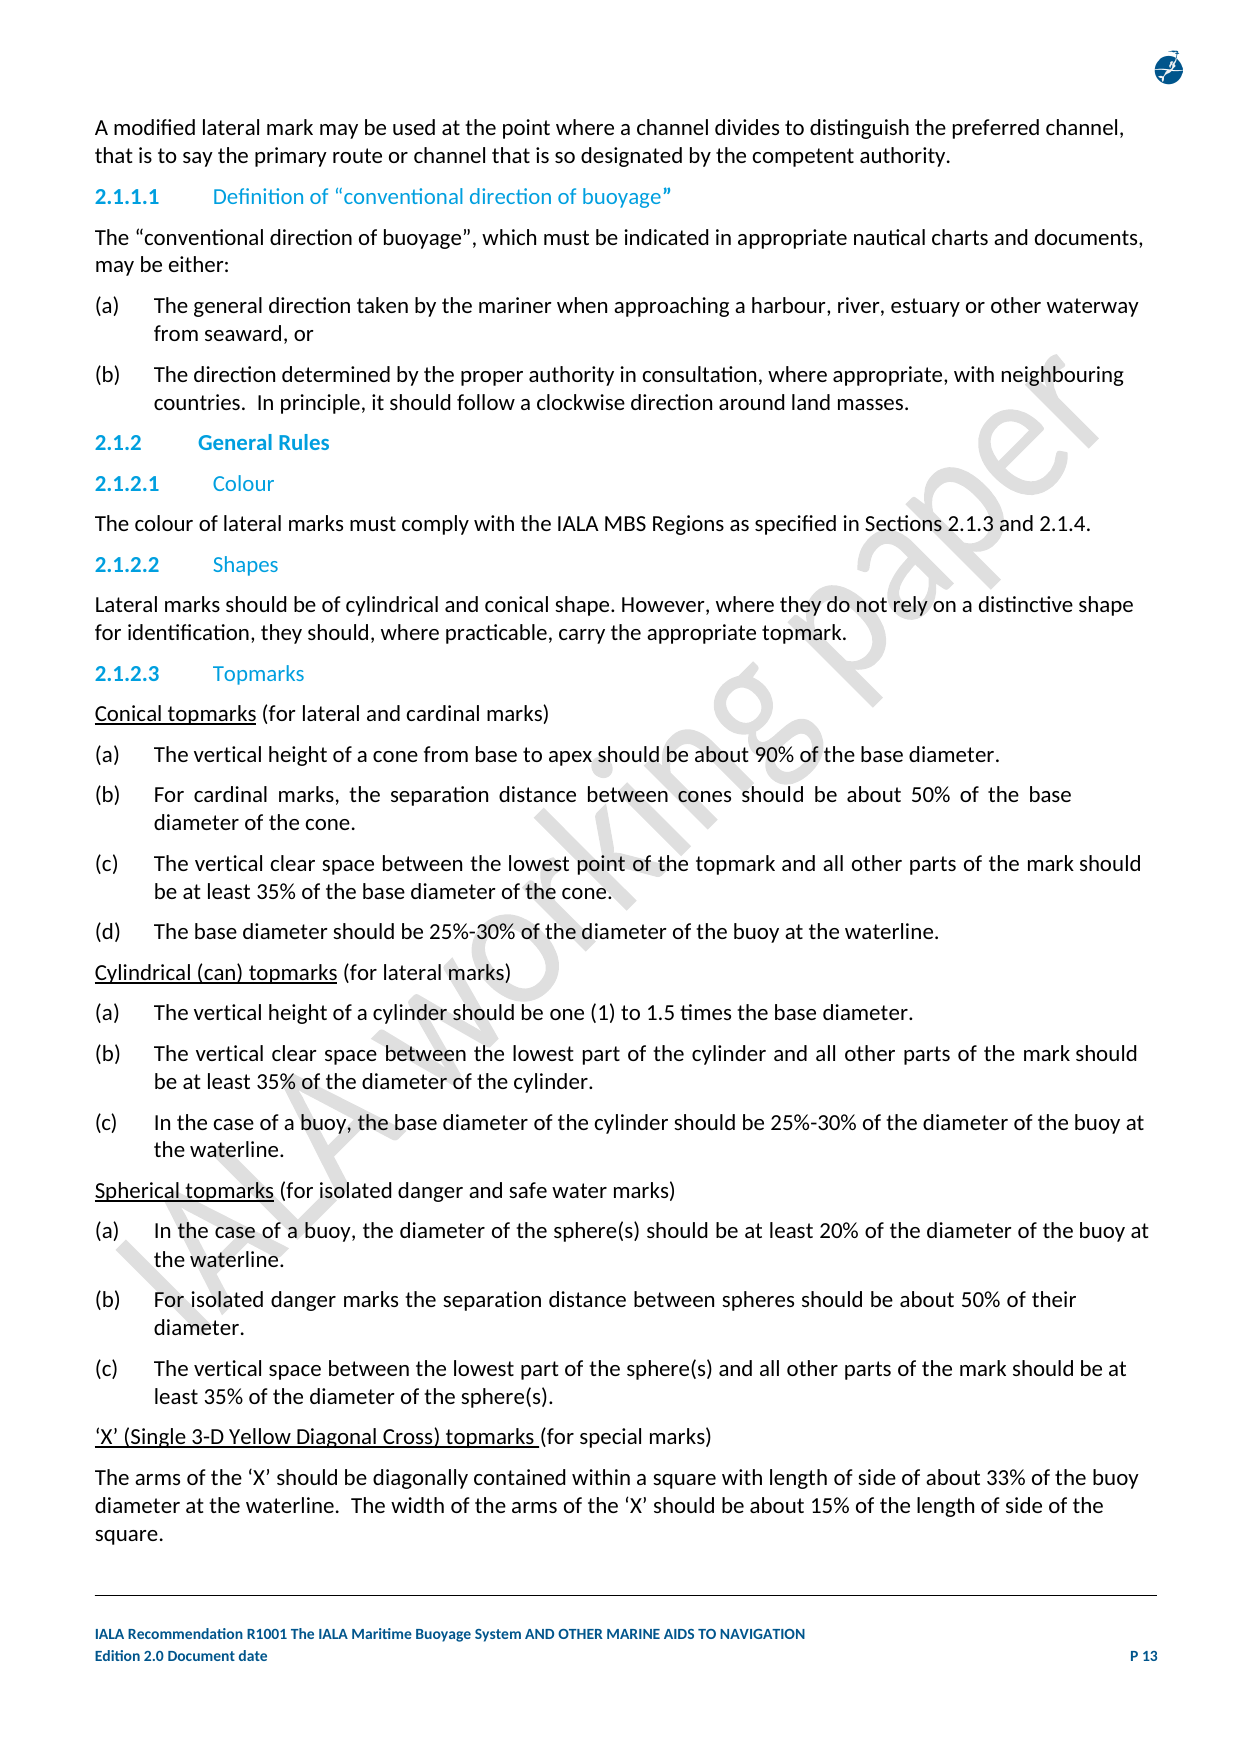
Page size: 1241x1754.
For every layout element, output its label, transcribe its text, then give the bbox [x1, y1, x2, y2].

list The vertical clear space between the lowest point of the topmark and all other parts of the mark should be at least 35% of the base diameter of the cone. [94, 849, 1157, 905]
list The vertical height of a cylinder should be one (1) to 1.5 times the base diameter. [94, 998, 1157, 1027]
text The “conventional direction of buoyage”, which must be indicated in appropriate nautical charts and documents, may be either: [94, 223, 1157, 279]
subtitle General Rules [94, 428, 1157, 456]
list The vertical clear space between the lowest part of the cylinder and all other parts of the mark should be at least 35% of the diameter of the cylinder. [94, 1039, 1157, 1095]
list The general direction taken by the mariner when approaching a harbour, river, estuary or other waterway from seaward, or [94, 291, 1157, 347]
text Spherical topmarks (for isolated danger and safe water marks) [94, 1176, 1157, 1204]
text (b) For isolated danger marks the separation distance between spheres should be about 50% of their diameter. [94, 1285, 1157, 1341]
text The arms of the ‘X’ should be diagonally contained within a square with length of side of about 33% of the buoy diameter at the waterline. The width of the arms of the ‘X’ should be about 15% of the length of side of the square. [94, 1463, 1157, 1547]
list In the case of a buoy, the base diameter of the cylinder should be 25%-30% of the diameter of the buoy at the waterline. [94, 1108, 1157, 1164]
picture [1123, 0, 1241, 119]
text Lateral marks should be of cylindrical and conical shape. However, where they do not rely on a distinctive shape for identification, they should, where practicable, carry the appropriate topmark. [94, 590, 1157, 646]
text ‘X’ (Single 3-D Yellow Diagonal Cross) topmarks (for special marks) [94, 1422, 1157, 1450]
text (a) In the case of a buoy, the diameter of the sphere(s) should be at least 20% of the diameter of the buoy at the waterline. [94, 1217, 1157, 1273]
text (c) The vertical space between the lowest part of the sphere(s) and all other parts of the mark should be at least 35% of the diameter of the sphere(s). [94, 1354, 1157, 1410]
subtitle Colour [94, 469, 1157, 497]
text Conical topmarks (for lateral and cardinal marks) [94, 699, 1157, 727]
subtitle Definition of “conventional direction of buoyage” [94, 182, 1157, 210]
list The vertical height of a cone from base to apex should be about 90% of the base diameter. [94, 740, 1157, 768]
text The colour of lateral marks must comply with the IALA MBS Regions as specified in Sections 2.1.3 and 2.1.4. [94, 509, 1157, 537]
list The direction determined by the proper authority in consultation, where appropriate, with neighbouring countries. In principle, it should follow a clockwise direction around land masses. [94, 360, 1157, 416]
text A modified lateral mark may be used at the point where a channel divides to distinguish the preferred channel, that is to say the primary route or channel that is so designated by the competent authority. [94, 113, 1157, 169]
subtitle Topmarks [94, 659, 1157, 687]
text Cylindrical (can) topmarks (for lateral marks) [94, 958, 1157, 986]
subtitle Shapes [94, 550, 1157, 578]
list For cardinal marks, the separation distance between cones should be about 50% of the base diameter of the cone. [94, 780, 1157, 836]
list The base diameter should be 25%-30% of the diameter of the buoy at the waterline. [94, 917, 1157, 946]
